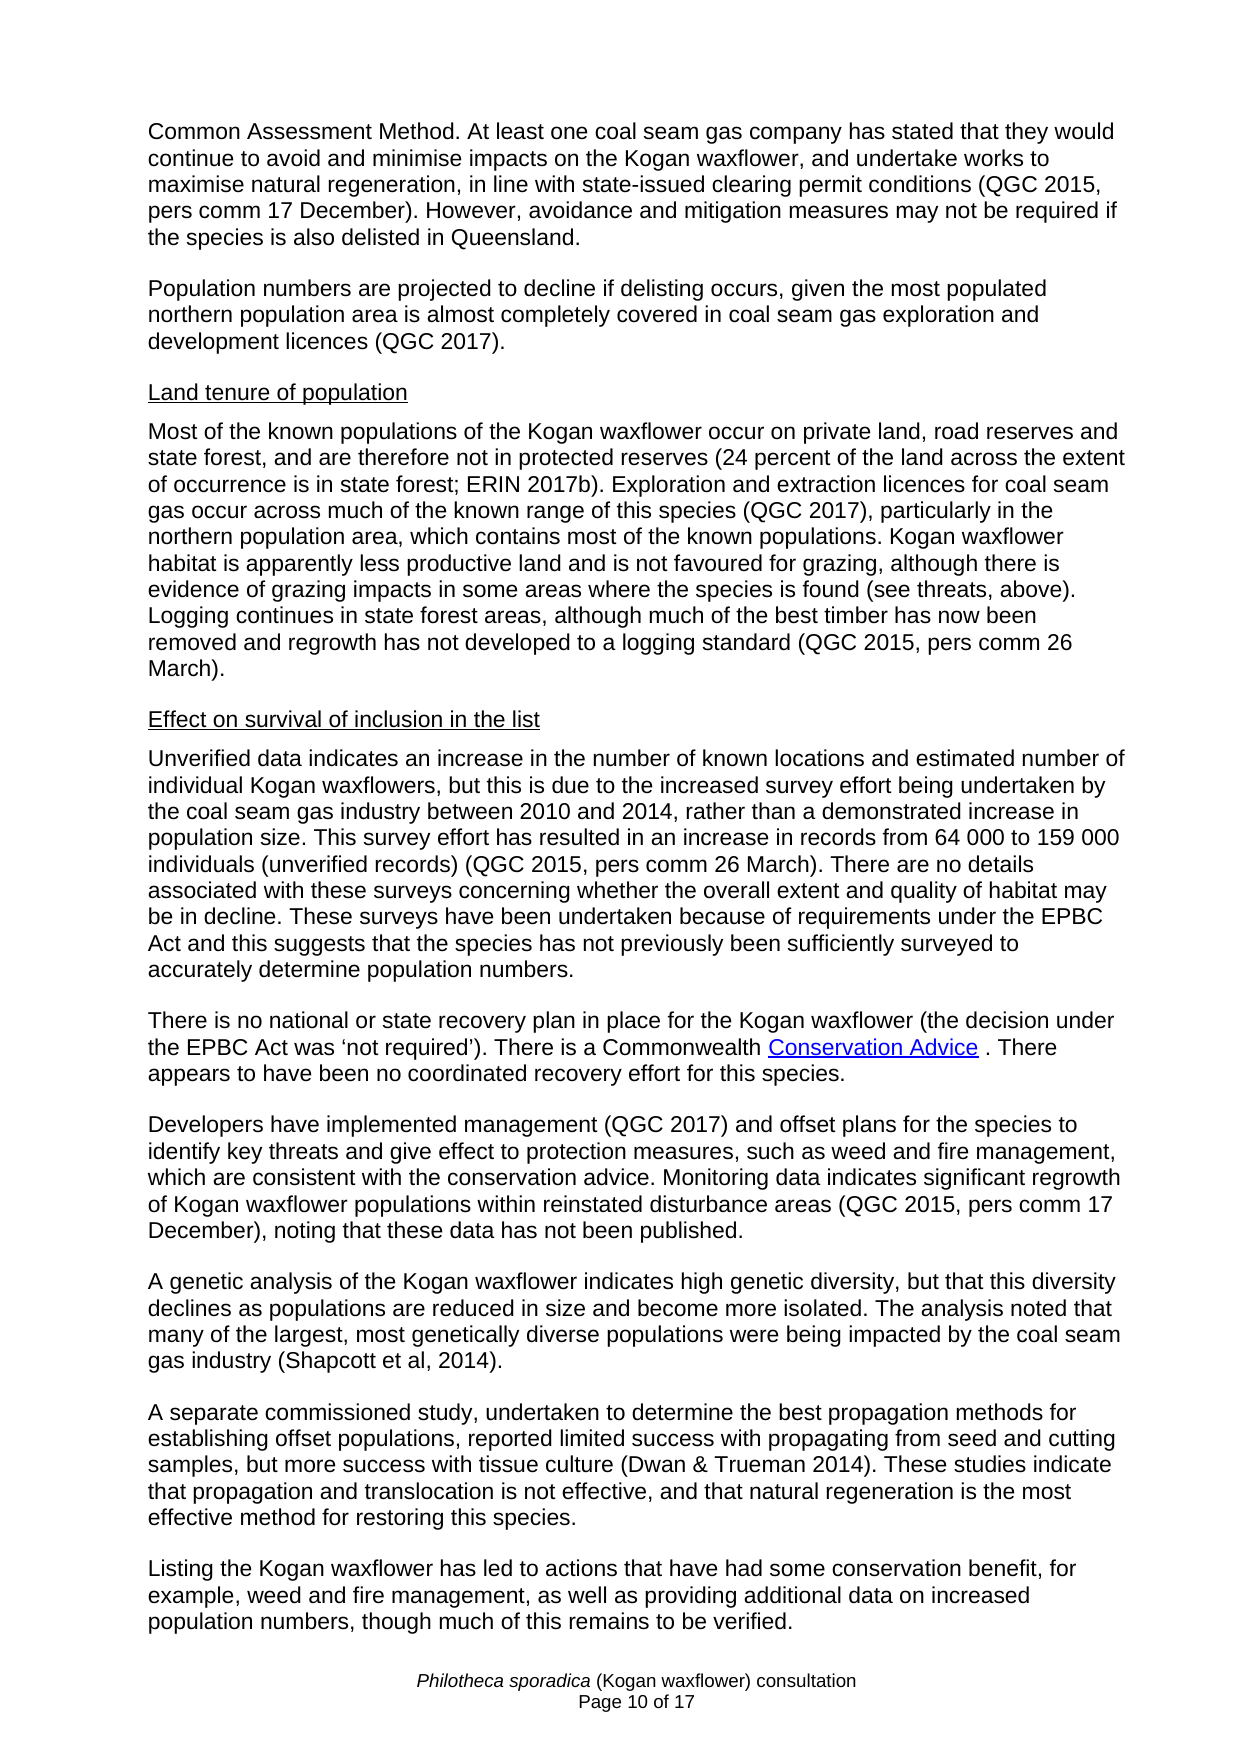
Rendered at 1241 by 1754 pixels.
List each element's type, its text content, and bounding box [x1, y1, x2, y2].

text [148, 118, 1125, 250]
list Land tenure of population [148, 379, 1125, 405]
text Effect on survival of inclusion in the list [148, 706, 1125, 733]
text Developers have implemented management (QGC 2017) and offset plans for the species to identify key threats and give effect to protection measures, such as weed and fire management, which are consistent with the conservation advice. Monitoring data indicates significant regrowth of Kogan waxflower populations within reinstated disturbance areas (QGC 2015, pers comm 17 December), noting that these data has not been published. [148, 1111, 1125, 1243]
text Listing the Kogan waxflower has led to actions that have had some conservation benefit, for example, weed and fire management, as well as providing additional data on increased population numbers, though much of this remains to be verified. [148, 1555, 1125, 1634]
text There is no national or state recovery plan in place for the Kogan waxflower (the decision under the EPBC Act was ‘not required’). There is a Commonwealth Conservation Advice . There appears to have been no coordinated recovery effort for this species. [148, 1007, 1125, 1086]
list Most of the known populations of the Kogan waxflower occur on private land, road reserves and state forest, and are therefore not in protected reserves (24 percent of the land across the extent of occurrence is in state forest; ERIN 2017b). Exploration and extraction licences for coal seam gas occur across much of the known range of this species (QGC 2017), particularly in the northern population area, which contains most of the known populations. Kogan waxflower habitat is apparently less productive land and is not favoured for grazing, although there is evidence of grazing impacts in some areas where the species is found (see threats, above). Logging continues in state forest areas, although much of the best timber has now been removed and regrowth has not developed to a logging standard (QGC 2015, pers comm 26 March). [148, 418, 1125, 681]
text A separate commissioned study, undertaken to determine the best propagation methods for establishing offset populations, reported limited success with propagating from seed and cutting samples, but more success with tissue culture (Dwan & Trueman 2014). These studies indicate that propagation and translocation is not effective, and that natural regeneration is the most effective method for restoring this species. [148, 1399, 1125, 1530]
text Unverified data indicates an increase in the number of known locations and estimated number of individual Kogan waxflowers, but this is due to the increased survey effort being undertaken by the coal seam gas industry between 2010 and 2014, rather than a demonstrated increase in population size. This survey effort has resulted in an increase in records from 64 000 to 159 000 individuals (unverified records) (QGC 2015, pers comm 26 March). There are no details associated with these surveys concerning whether the overall extent and quality of habitat may be in decline. These surveys have been undertaken because of requirements under the EPBC Act and this suggests that the species has not previously been sufficiently surveyed to accurately determine population numbers. [148, 745, 1125, 982]
text A genetic analysis of the Kogan waxflower indicates high genetic diversity, but that this diversity declines as populations are reduced in size and become more isolated. The analysis noted that many of the largest, most genetically diverse populations were being impacted by the coal seam gas industry (Shapcott et al, 2014). [148, 1268, 1125, 1374]
text Population numbers are projected to decline if delisting occurs, given the most populated northern population area is almost completely covered in coal seam gas exploration and development licences (QGC 2017). [148, 275, 1125, 354]
